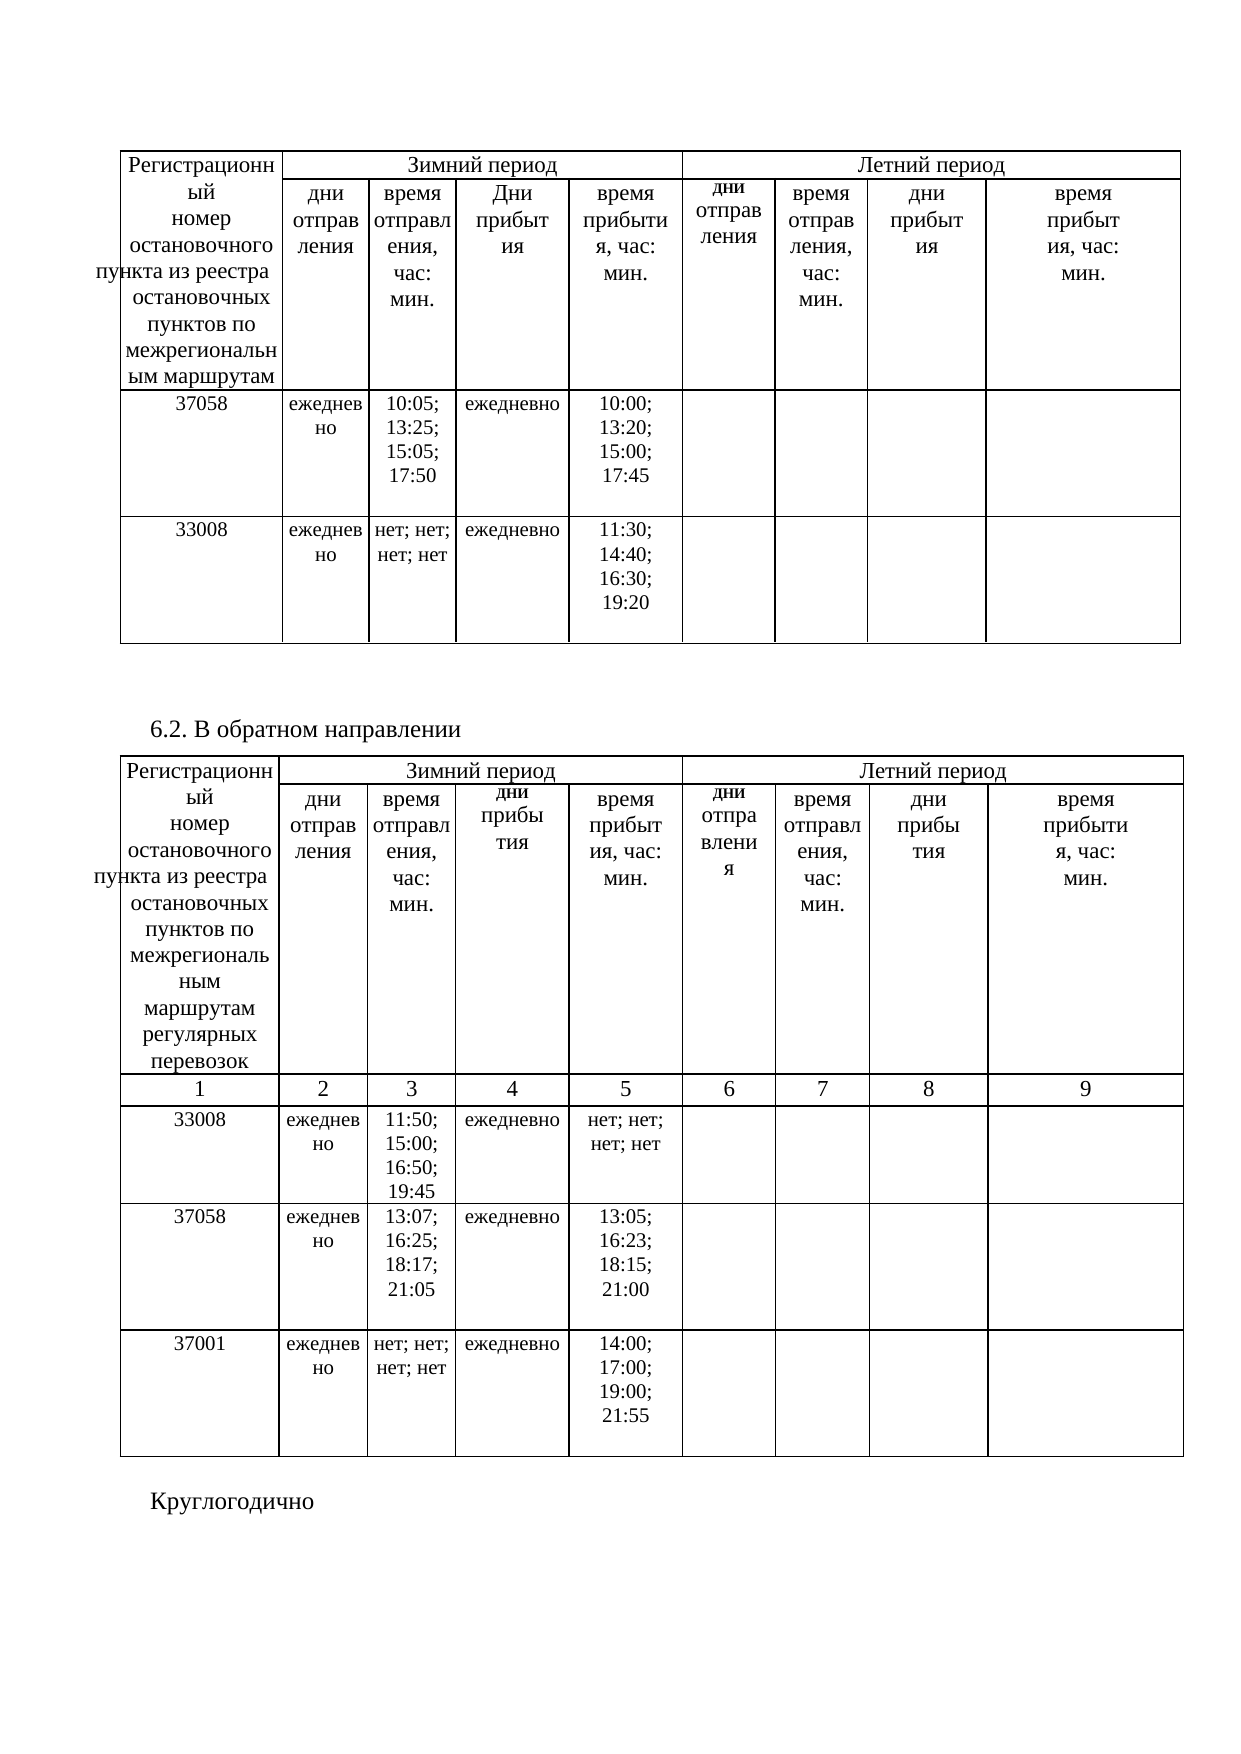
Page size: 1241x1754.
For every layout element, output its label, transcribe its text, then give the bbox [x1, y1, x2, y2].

table_cell ежедневно [456, 1331, 568, 1456]
table_cell нет; нет; нет; нет [570, 1107, 682, 1203]
table_cell время отправл ения, час: мин. [368, 785, 455, 1073]
table_cell [683, 1331, 775, 1456]
text 6.2. В обратном направлении [150, 714, 1090, 743]
table_cell дни отправ ления [280, 785, 367, 1073]
table_cell время прибыти я, час: мин. [989, 785, 1183, 1073]
table_cell [683, 391, 774, 516]
table_cell 10:00; 13:20; 15:00; 17:45 [570, 391, 682, 516]
table_cell [870, 1204, 987, 1329]
table_cell 1 [121, 1075, 278, 1105]
table_cell 11:30; 14:40; 16:30; 19:20 [570, 517, 682, 642]
table_cell 11:50; 15:00; 16:50; 19:45 [368, 1107, 455, 1203]
table_cell 3 [368, 1075, 455, 1105]
table_cell 4 [456, 1075, 568, 1105]
table_cell дни прибыт ия [868, 180, 985, 389]
table_cell [776, 1204, 869, 1329]
table_header Летний период [683, 757, 1183, 783]
table_cell [989, 1331, 1183, 1456]
table_cell [987, 517, 1180, 642]
table_cell время отправл ения, час: мин. [776, 785, 869, 1073]
table_header Зимний период [280, 757, 682, 783]
table_cell 7 [776, 1075, 869, 1105]
table_cell [683, 1107, 775, 1203]
table_cell дни прибы тия [870, 785, 987, 1073]
table_cell [989, 1107, 1183, 1203]
table_cell [868, 391, 985, 516]
table_cell Дни прибыт ия [457, 180, 568, 389]
table_cell время отправ ления, час: мин. [776, 180, 867, 389]
table_cell 5 [570, 1075, 682, 1105]
table_cell 9 [989, 1075, 1183, 1105]
table_cell время отправл ения, час: мин. [370, 180, 455, 389]
table_cell ДНИ прибы тия [456, 785, 568, 1073]
table_cell [776, 391, 867, 516]
table_cell [776, 1331, 869, 1456]
table_cell 33008 [121, 1107, 278, 1203]
table_cell ежедневно [280, 1331, 367, 1456]
table_cell ежедневно [457, 517, 568, 642]
table_cell ежедневно [456, 1204, 568, 1329]
table_cell [776, 1107, 869, 1203]
table_cell 13:05; 16:23; 18:15; 21:00 [570, 1204, 682, 1329]
table_cell [989, 1204, 1183, 1329]
table_header Зимний период [283, 152, 682, 178]
table_cell 14:00; 17:00; 19:00; 21:55 [570, 1331, 682, 1456]
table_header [121, 152, 282, 389]
table_cell ежедневно [457, 391, 568, 516]
table_cell 37001 [121, 1331, 278, 1456]
table_cell ежедневно [280, 1107, 367, 1203]
table_cell 6 [683, 1075, 775, 1105]
table_cell 33008 [121, 517, 282, 642]
table_cell 2 [280, 1075, 367, 1105]
table_cell [683, 517, 774, 642]
table_cell 10:05; 13:25; 15:05; 17:50 [370, 391, 455, 516]
table_cell [870, 1331, 987, 1456]
table_header Регистрационный номер остановочного пункта из реестра остановочных пунктов по межрегиональным маршрутам регулярных перевозок [121, 757, 278, 1073]
table_header Летний период [683, 152, 1180, 178]
table_cell время прибыт ия, час: мин. [987, 180, 1180, 389]
table_cell [987, 391, 1180, 516]
table_cell время прибыт ия, час: мин. [570, 785, 682, 1073]
table_cell ежедневно [283, 391, 368, 516]
table_cell ДНИ отпра влени я [683, 785, 775, 1073]
table_cell ежедневно [280, 1204, 367, 1329]
text Круглогодично [150, 1486, 1090, 1515]
table_cell [868, 517, 985, 642]
table_cell нет; нет; нет; нет [368, 1331, 455, 1456]
table_cell 37058 [121, 1204, 278, 1329]
table_cell [870, 1107, 987, 1203]
table_cell 37058 [121, 391, 282, 516]
table_cell ежедневно [283, 517, 368, 642]
table_cell ДНИ отправ ления [683, 180, 774, 389]
table_cell 13:07; 16:25; 18:17; 21:05 [368, 1204, 455, 1329]
table_cell [683, 1204, 775, 1329]
table_cell ежедневно [456, 1107, 568, 1203]
table_cell нет; нет; нет; нет [370, 517, 455, 642]
table_cell [776, 517, 867, 642]
table_cell 8 [870, 1075, 987, 1105]
table_cell дни отправ ления [283, 180, 368, 389]
table_cell время прибыти я, час: мин. [570, 180, 682, 389]
